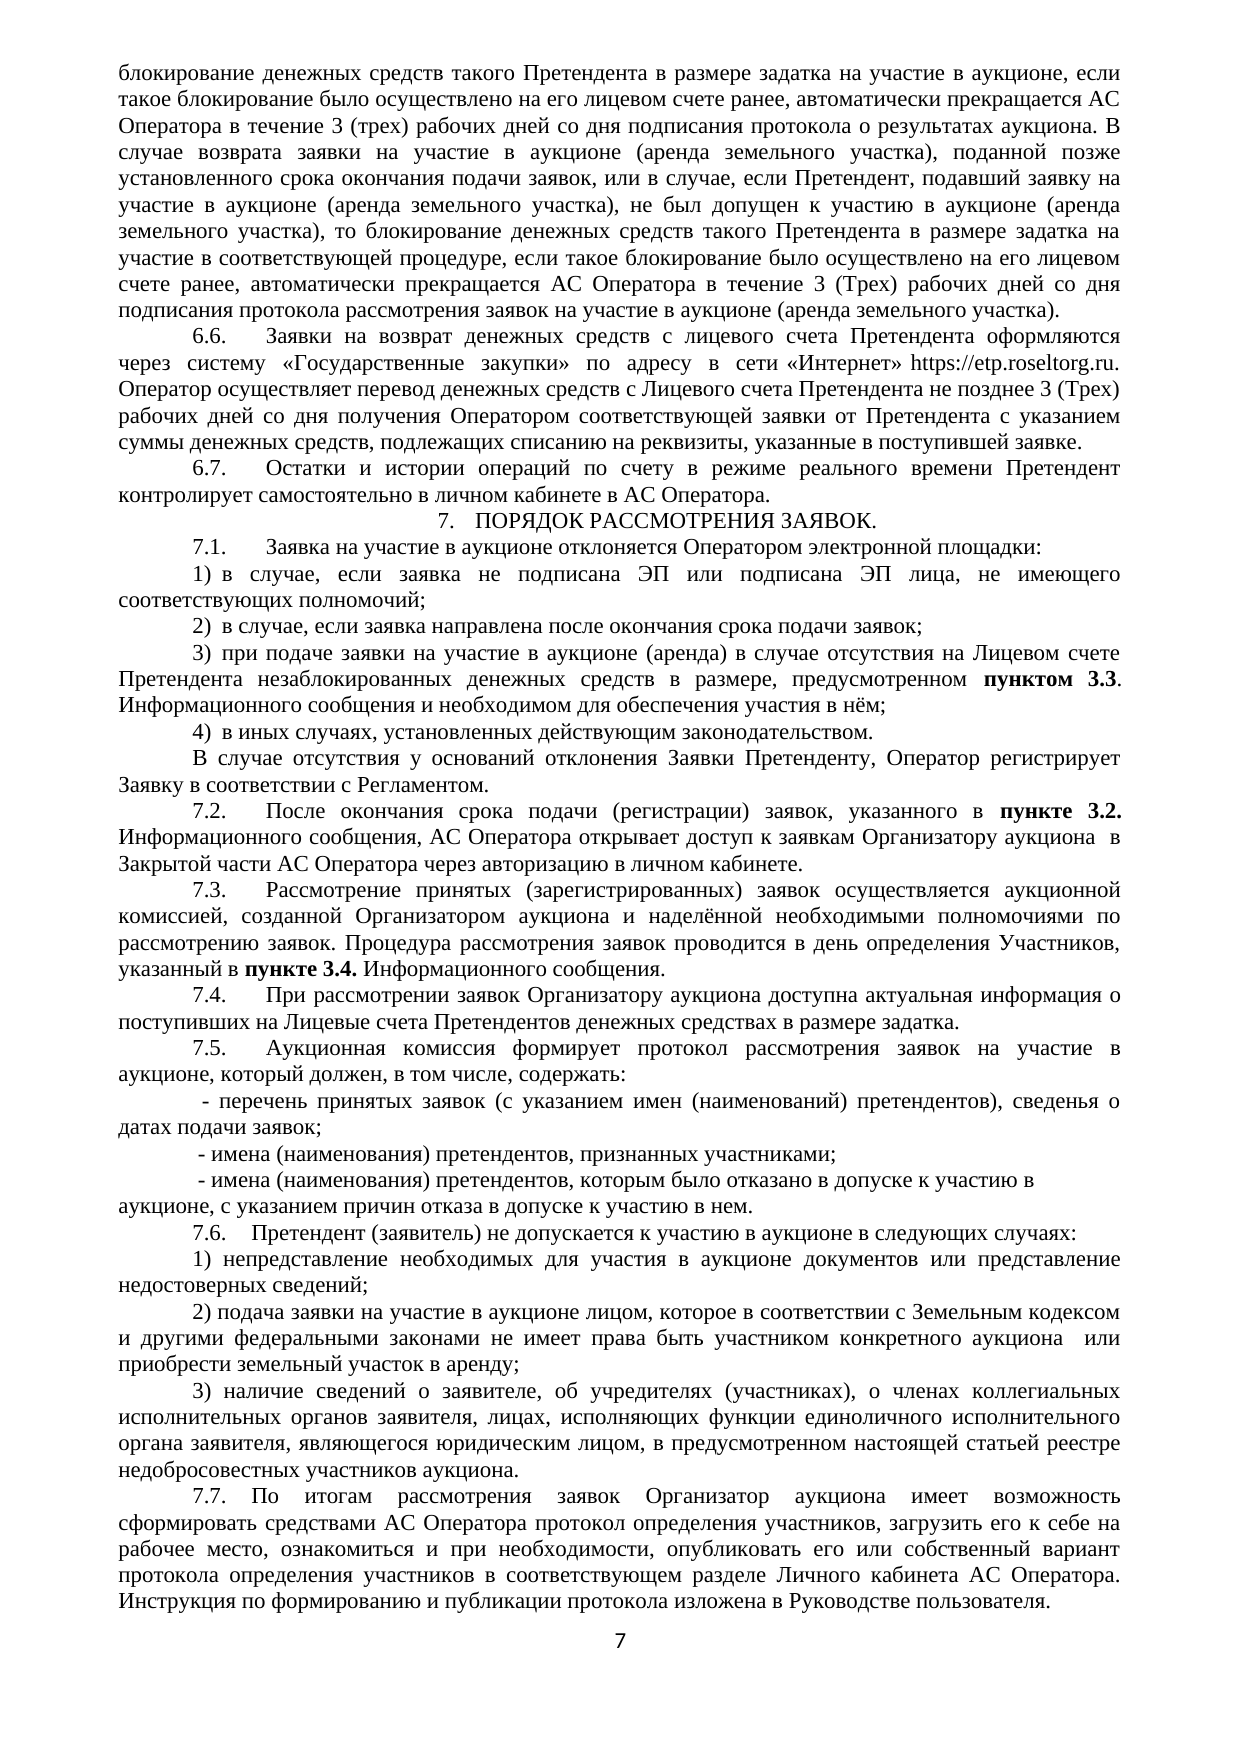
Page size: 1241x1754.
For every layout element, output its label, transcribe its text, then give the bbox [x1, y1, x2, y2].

list При рассмотрении заявок Организатору аукциона доступна актуальная информация о поступивших на Лицевые счета Претендентов денежных средствах в размере задатка. [118, 981, 1122, 1034]
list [118, 59, 1122, 323]
list - перечень принятых заявок (с указанием имен (наименований) претендентов), сведенья о датах подачи заявок; [118, 1087, 1122, 1139]
list при подаче заявки на участие в аукционе (аренда) в случае отсутствия на Лицевом счете Претендента незаблокированных денежных средств в размере, предусмотренном пунктом 3.3. Информационного сообщения и необходимом для обеспечения участия в нём; [118, 639, 1122, 718]
text 3) наличие сведений о заявителе, об учредителях (участниках), о членах коллегиальных исполнительных органов заявителя, лицах, исполняющих функции единоличного исполнительного органа заявителя, являющегося юридическим лицом, в предусмотренном настоящей статьей реестре недобросовестных участников аукциона. [118, 1377, 1122, 1482]
list - имена (наименования) претендентов, которым было отказано в допуске к участию в аукционе, с указанием причин отказа в допуске к участию в нем. [118, 1166, 1122, 1219]
list - имена (наименования) претендентов, признанных участниками; [118, 1139, 1122, 1166]
list Заявки на возврат денежных средств с лицевого счета Претендента оформляются через систему «Государственные закупки» по адресу в сети «Интернет» https://etp.roseltorg.ru. Оператор осуществляет перевод денежных средств с Лицевого счета Претендента не позднее 3 (Трех) рабочих дней со дня получения Оператором соответствующей заявки от Претендента с указанием суммы денежных средств, подлежащих списанию на реквизиты, указанные в поступившей заявке. [118, 323, 1122, 454]
list в случае, если заявка не подписана ЭП или подписана ЭП лица, не имеющего соответствующих полномочий; [118, 560, 1122, 612]
list Претендент (заявитель) не допускается к участию в аукционе в следующих случаях: [118, 1219, 1122, 1245]
list В случае отсутствия у оснований отклонения Заявки Претенденту, Оператор регистрирует Заявку в соответствии с Регламентом. [118, 744, 1122, 797]
list в иных случаях, установленных действующим законодательством. [141, 718, 1122, 744]
list Заявка на участие в аукционе отклоняется Оператором электронной площадки: [118, 533, 1122, 560]
text 1) непредставление необходимых для участия в аукционе документов или представление недостоверных сведений; [118, 1245, 1122, 1298]
list По итогам рассмотрения заявок Организатор аукциона имеет возможность сформировать средствами АС Оператора протокол определения участников, загрузить его к себе на рабочее место, ознакомиться и при необходимости, опубликовать его или собственный вариант протокола определения участников в соответствующем разделе Личного кабинета АС Оператора. Инструкция по формированию и публикации протокола изложена в Руководстве пользователя. [118, 1482, 1122, 1614]
list в случае, если заявка направлена после окончания срока подачи заявок; [118, 612, 1122, 639]
list Рассмотрение принятых (зарегистрированных) заявок осуществляется аукционной комиссией, созданной Организатором аукциона и наделённой необходимыми полномочиями по рассмотрению заявок. Процедура рассмотрения заявок проводится в день определения Участников, указанный в пункте 3.4. Информационного сообщения. [118, 876, 1122, 981]
list Остатки и истории операций по счету в режиме реального времени Претендент контролирует самостоятельно в личном кабинете в АС Оператора. [118, 454, 1122, 507]
list Аукционная комиссия формирует протокол рассмотрения заявок на участие в аукционе, который должен, в том числе, содержать: [118, 1034, 1122, 1087]
list ПОРЯДОК РАССМОТРЕНИЯ ЗАЯВОК. [192, 507, 1122, 533]
list После окончания срока подачи (регистрации) заявок, указанного в пункте 3.2. Информационного сообщения, АС Оператора открывает доступ к заявкам Организатору аукциона в Закрытой части АС Оператора через авторизацию в личном кабинете. [118, 797, 1122, 876]
text 2) подача заявки на участие в аукционе лицом, которое в соответствии с Земельным кодексом и другими федеральными законами не имеет права быть участником конкретного аукциона или приобрести земельный участок в аренду; [118, 1298, 1122, 1377]
